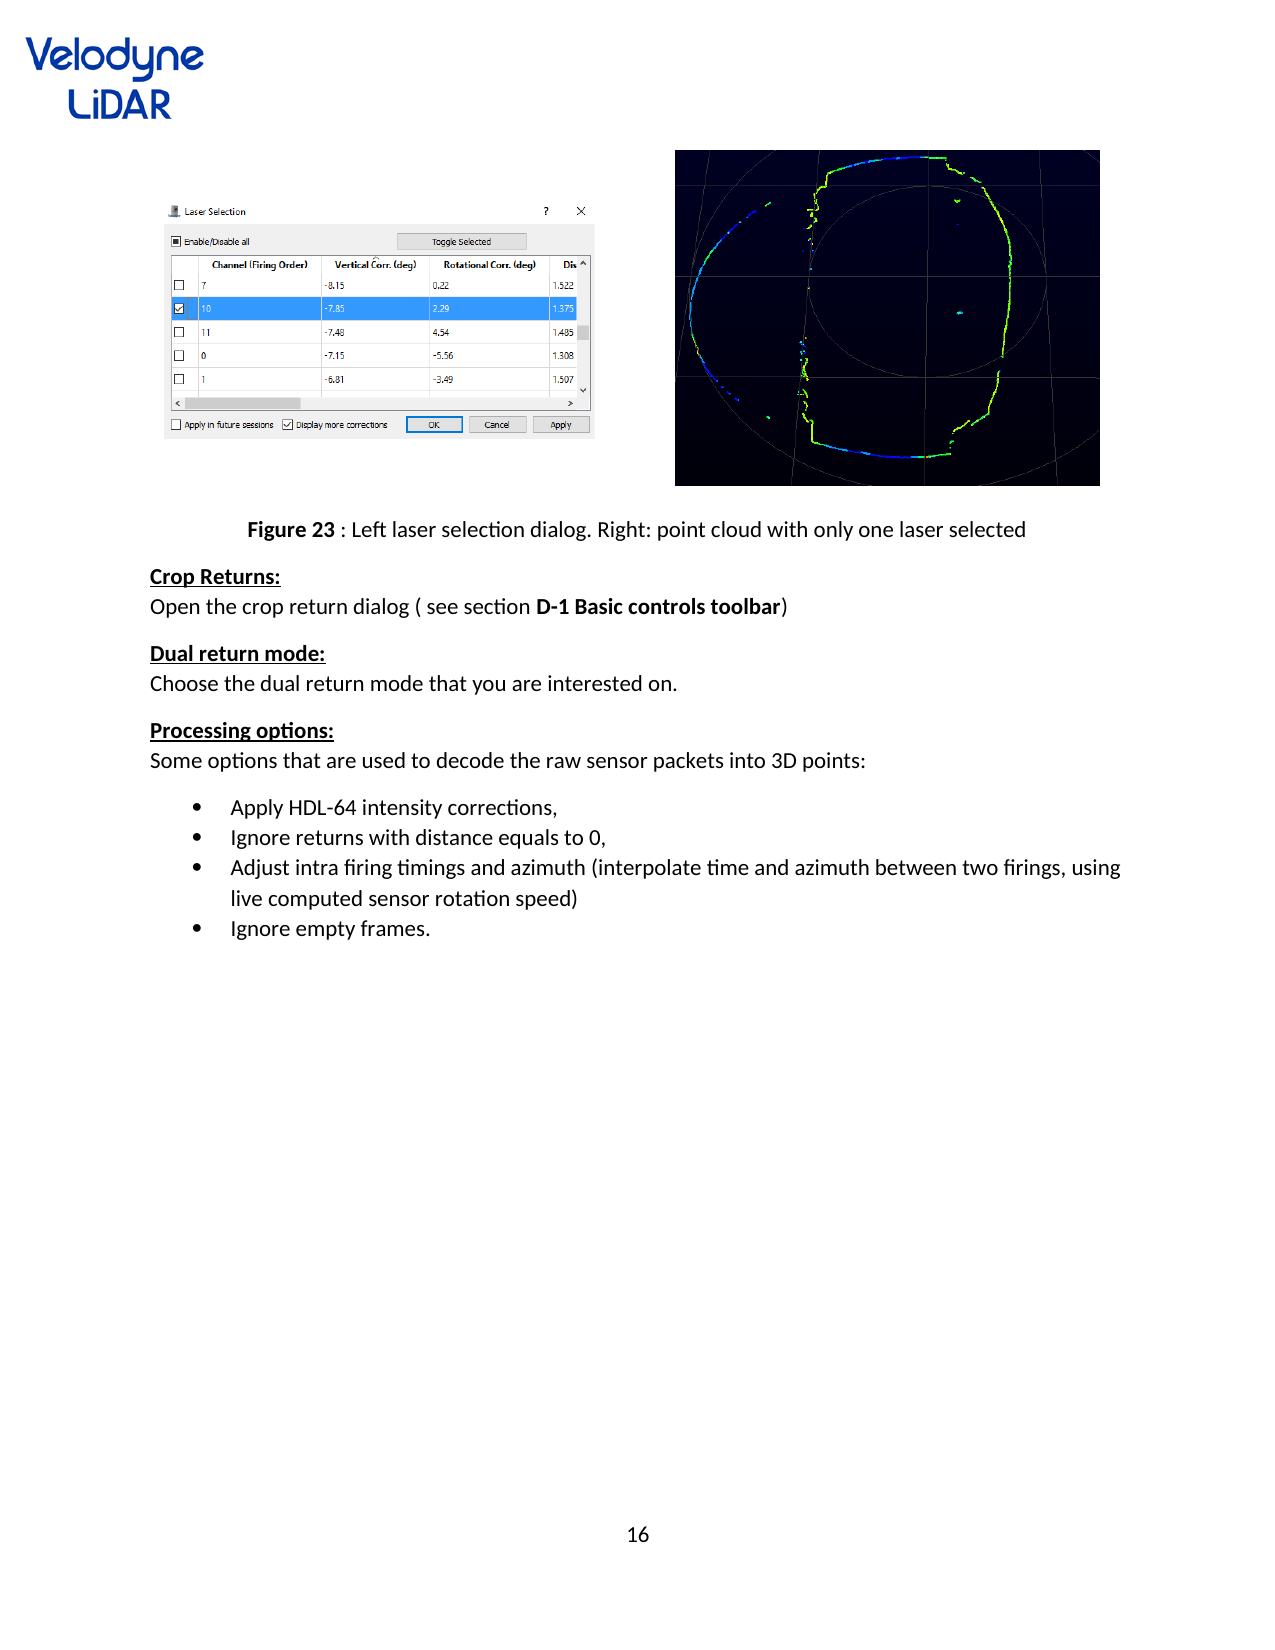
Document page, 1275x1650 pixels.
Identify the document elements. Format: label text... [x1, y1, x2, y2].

picture [25, 37, 204, 119]
text Processing options: Some options that are used to decode the raw sensor packets into 3D points: [150, 716, 1125, 774]
list Ignore returns with distance equals to 0, [193, 823, 1125, 851]
list Ignore empty frames. [193, 914, 1125, 942]
list Adjust intra firing timings and azimuth (interpolate time and azimuth between two firings, using live computed sensor rotation speed) [193, 853, 1125, 912]
picture [150, 150, 1129, 513]
text Figure 23 : Left laser selection dialog. Right: point cloud with only one laser selected [150, 513, 1125, 543]
text Dual return mode: Choose the dual return mode that you are interested on. [150, 639, 1125, 697]
text Crop Returns: Open the crop return dialog ( see section D-1 Basic controls toolbar) [150, 562, 1125, 620]
list Apply HDL-64 intensity corrections, [193, 793, 1125, 821]
